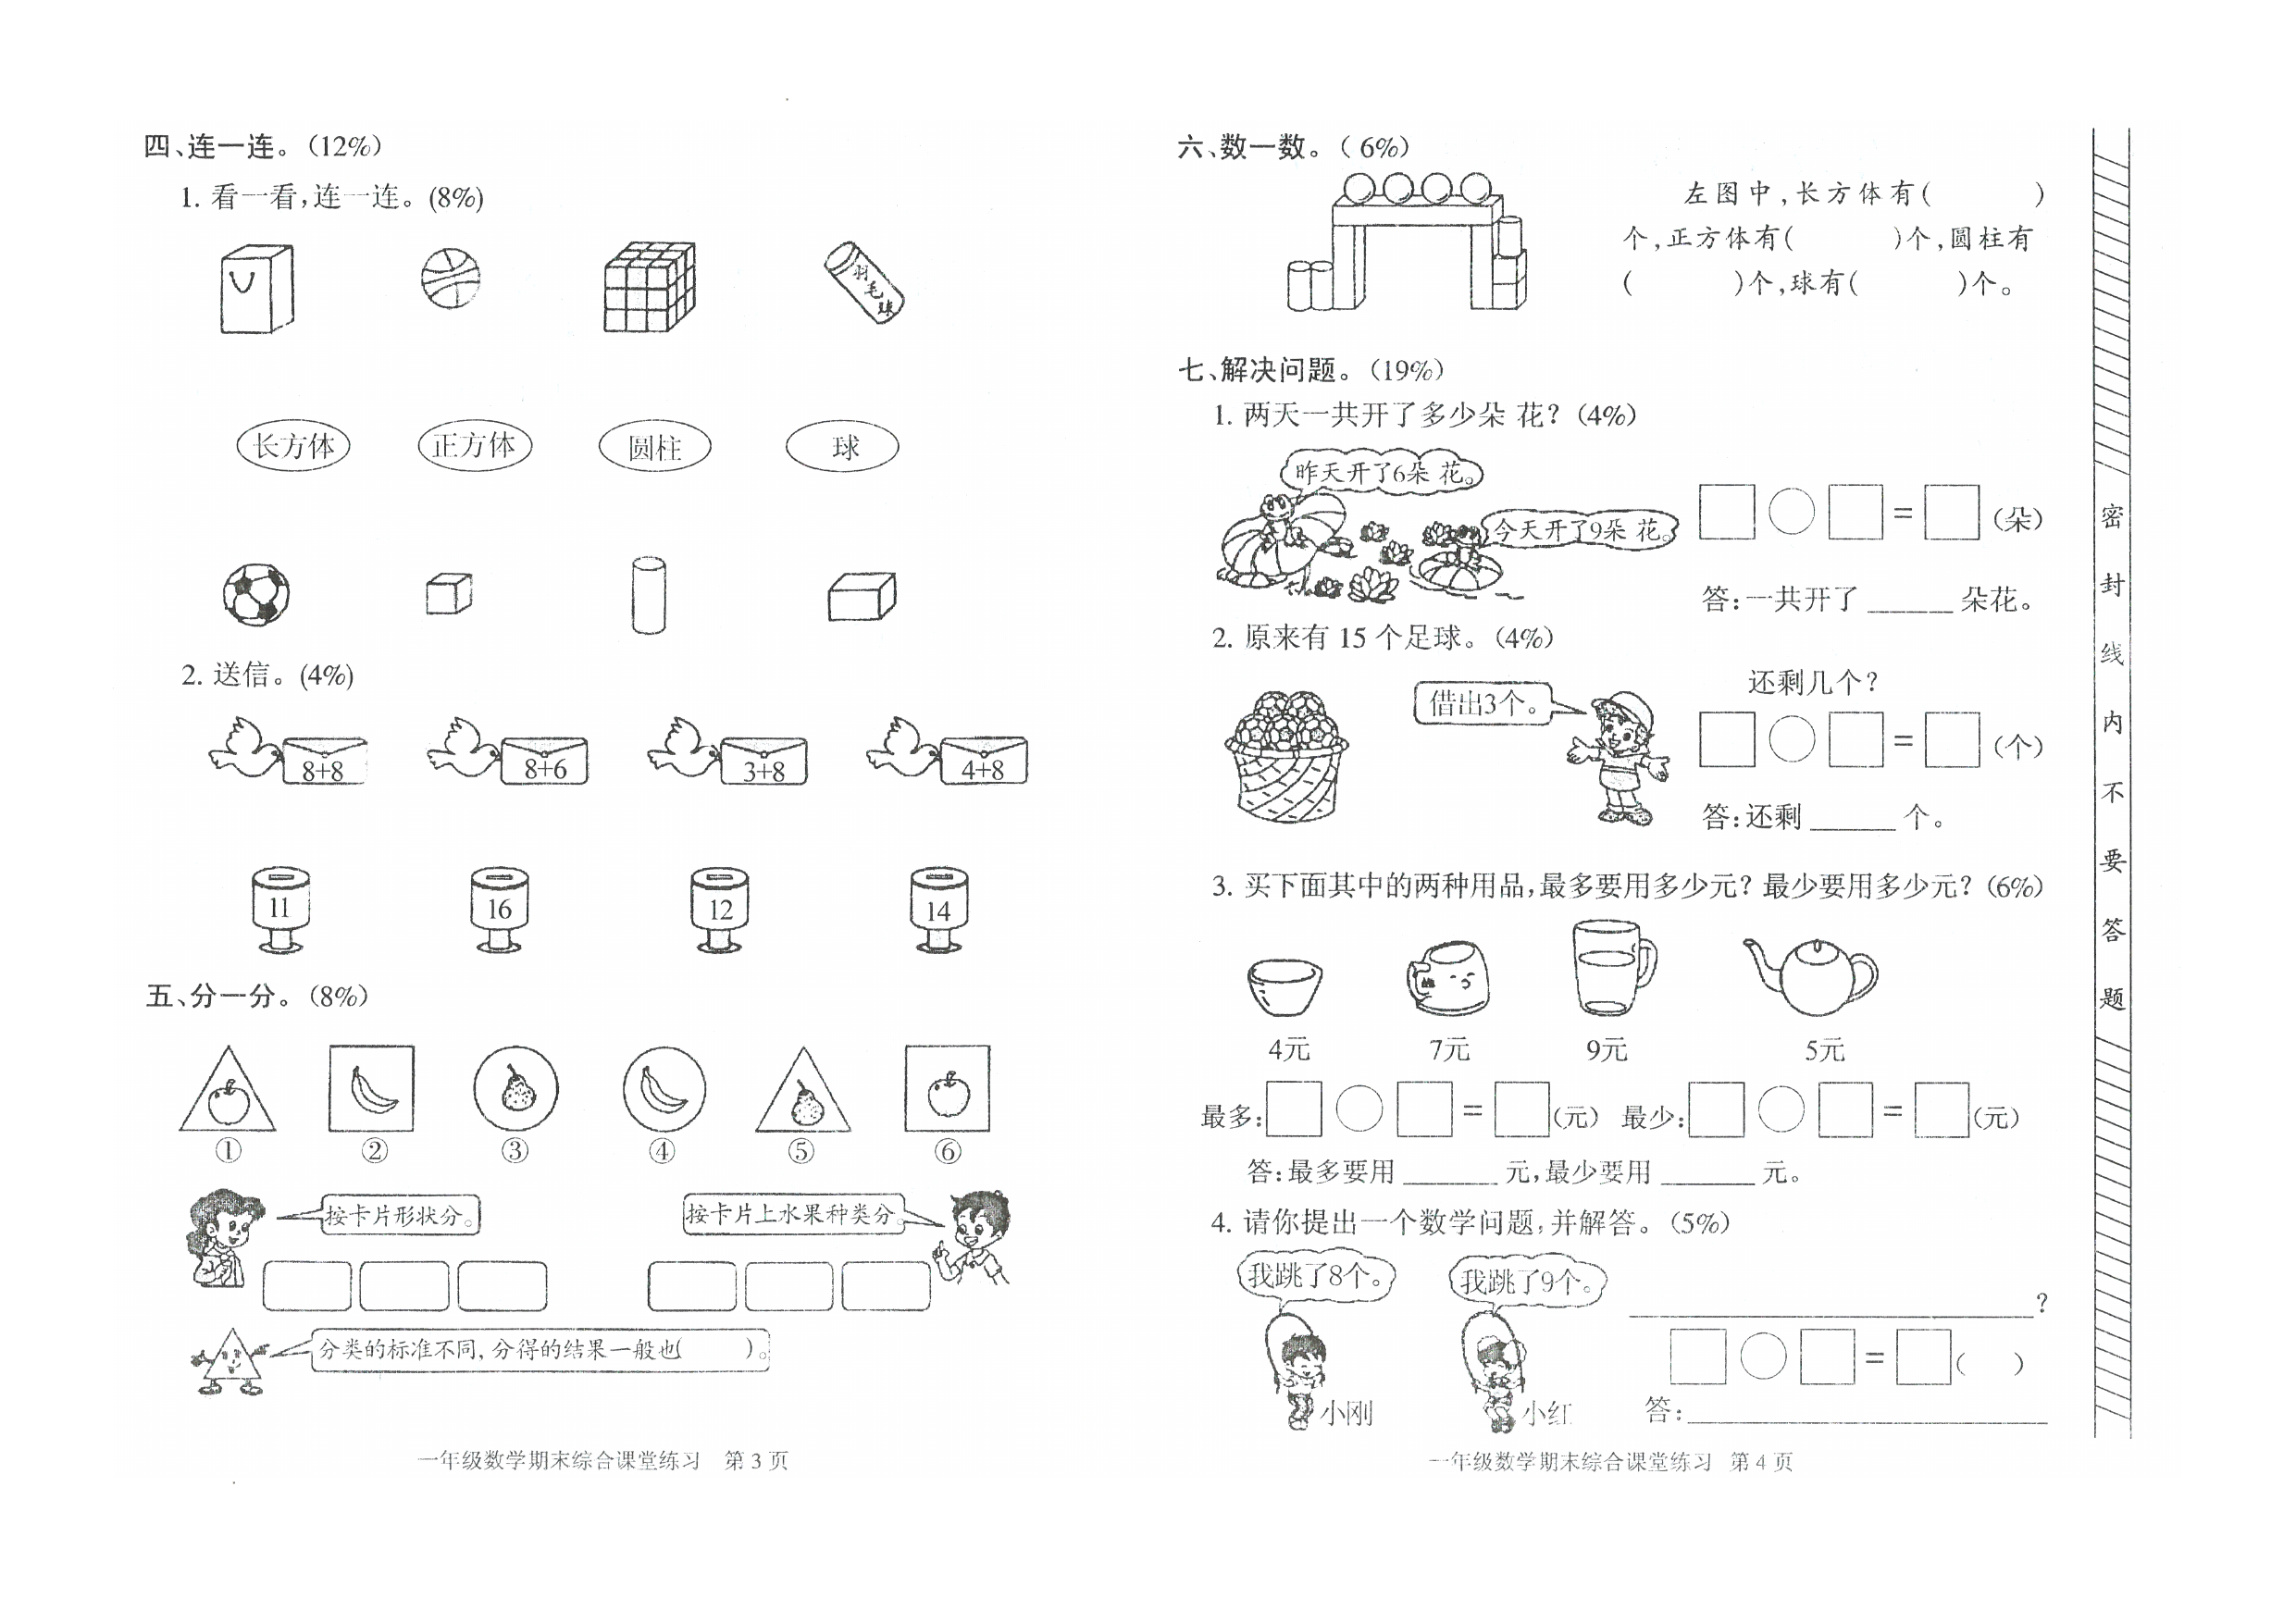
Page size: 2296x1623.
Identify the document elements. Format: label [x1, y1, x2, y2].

picture [113, 119, 2183, 1478]
